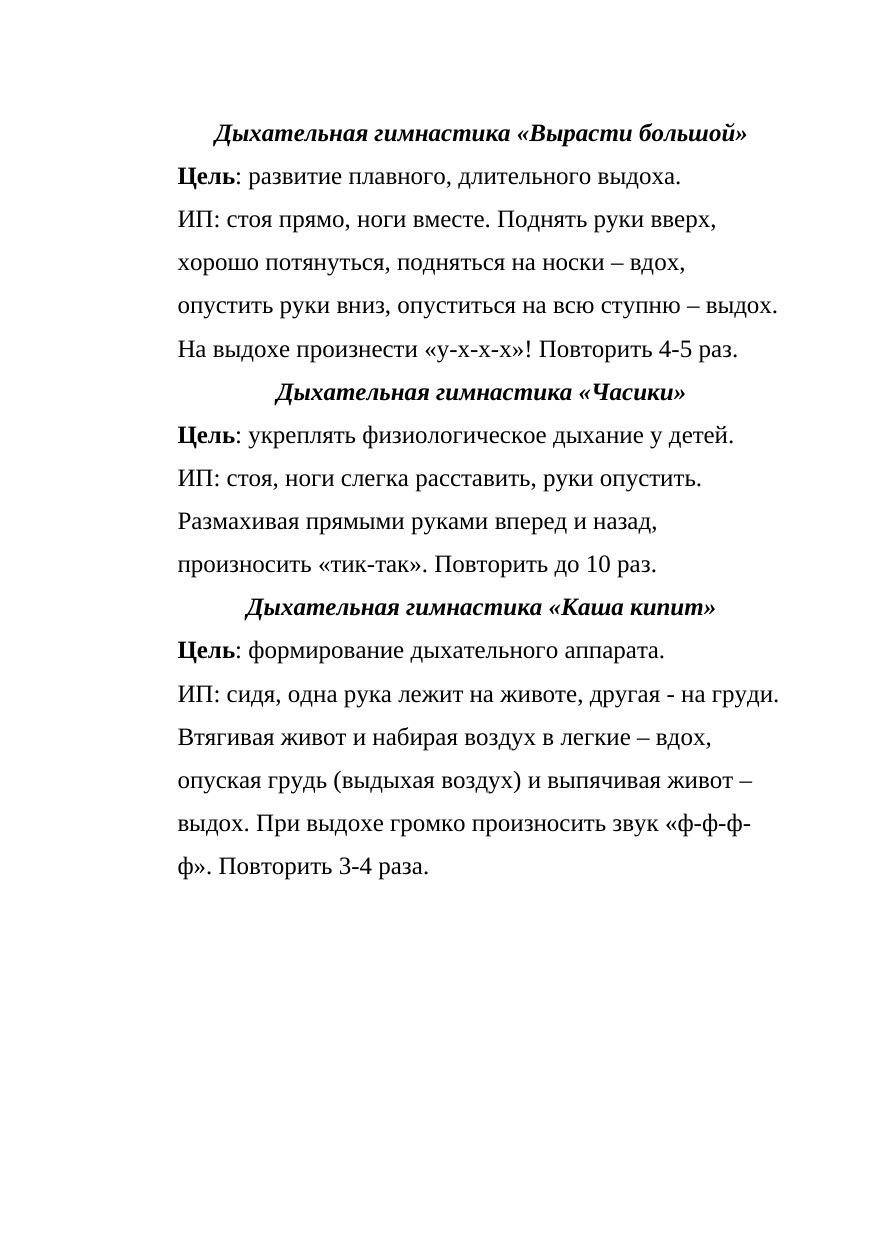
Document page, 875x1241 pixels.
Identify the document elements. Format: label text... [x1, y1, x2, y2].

text ИП: сидя, одна рука лежит на животе, другая - на груди. Втягивая живот и набирая воздух в легкие – вдох, опуская грудь (выдыхая воздух) и выпячивая живот – выдох. При выдохе громко произносить звук «ф-ф-ф-ф». Повторить 3-4 раза. [177, 679, 786, 880]
text ИП: стоя, ноги слегка расставить, руки опустить. Размахивая прямыми руками вперед и назад, произносить «тик-так». Повторить до 10 раз. [177, 463, 786, 578]
text Цель: укреплять физиологическое дыхание у детей. [177, 420, 786, 449]
text Дыхательная гимнастика «Каша кипит» [177, 592, 786, 621]
text Дыхательная гимнастика «Часики» [177, 377, 786, 406]
text Дыхательная гимнастика «Вырасти большой» [177, 118, 786, 147]
text Цель: развитие плавного, длительного выдоха. [177, 161, 786, 190]
text Цель: формирование дыхательного аппарата. [177, 636, 786, 664]
text ИП: стоя прямо, ноги вместе. Поднять руки вверх, хорошо потянуться, подняться на носки – вдох, опустить руки вниз, опуститься на всю ступню – выдох. На выдохе произнести «у-х-х-х»! Повторить 4-5 раз. [177, 204, 786, 362]
